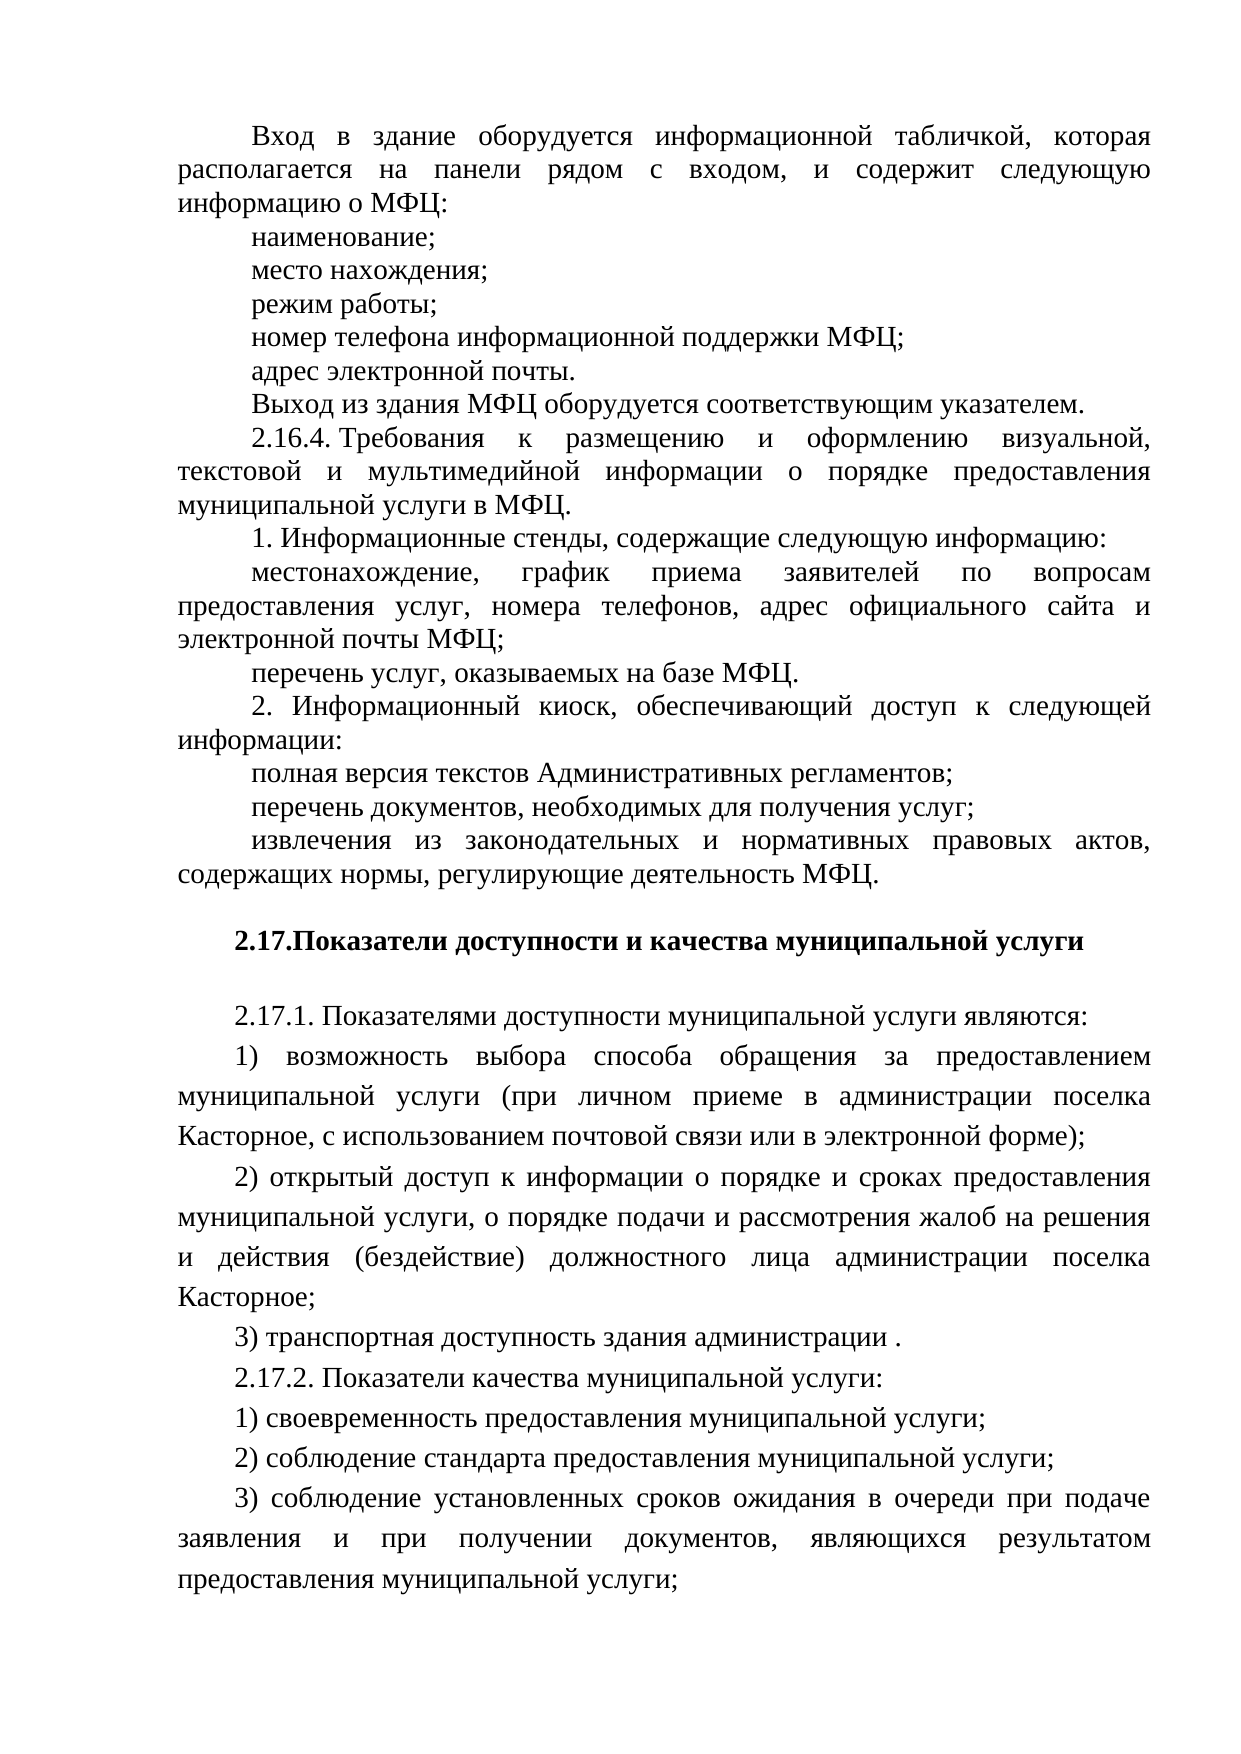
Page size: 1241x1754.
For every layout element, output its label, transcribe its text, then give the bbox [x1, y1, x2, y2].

text 3) транспортная доступность здания администрации . [177, 1319, 1152, 1353]
text 3) соблюдение установленных сроков ожидания в очереди при подаче заявления и при получении документов, являющихся результатом предоставления муниципальной услуги; [177, 1480, 1152, 1594]
text номер телефона информационной поддержки МФЦ; [177, 319, 1152, 353]
text 2.17.2. Показатели качества муниципальной услуги: [177, 1360, 1152, 1393]
text 1) возможность выбора способа обращения за предоставлением муниципальной услуги (при личном приеме в администрации поселка Касторное, с использованием почтовой связи или в электронной форме); [177, 1038, 1152, 1152]
text Вход в здание оборудуется информационной табличкой, которая располагается на панели рядом с входом, и содержит следующую информацию о МФЦ: [177, 118, 1152, 219]
text полная версия текстов Административных регламентов; [177, 755, 1152, 789]
text извлечения из законодательных и нормативных правовых актов, содержащих нормы, регулирующие деятельность МФЦ. [177, 822, 1152, 889]
text 1) своевременность предоставления муниципальной услуги; [177, 1400, 1152, 1433]
text наименование; [177, 219, 1152, 252]
text 2) соблюдение стандарта предоставления муниципальной услуги; [177, 1440, 1152, 1474]
text перечень документов, необходимых для получения услуг; [177, 789, 1152, 822]
text перечень услуг, оказываемых на базе МФЦ. [177, 655, 1152, 688]
text адрес электронной почты. [177, 353, 1152, 386]
text 2. Информационный киоск, обеспечивающий доступ к следующей информации: [177, 688, 1152, 755]
text 1. Информационные стенды, содержащие следующую информацию: [177, 521, 1152, 554]
text 2.17.Показатели доступности и качества муниципальной услуги [177, 923, 1152, 957]
text местонахождение, график приема заявителей по вопросам предоставления услуг, номера телефонов, адрес официального сайта и электронной почты МФЦ; [177, 554, 1152, 655]
text место нахождения; [177, 252, 1152, 286]
text 2.17.1. Показателями доступности муниципальной услуги являются: [177, 998, 1152, 1031]
text режим работы; [177, 286, 1152, 319]
text 2) открытый доступ к информации о порядке и сроках предоставления муниципальной услуги, о порядке подачи и рассмотрения жалоб на решения и действия (бездействие) должностного лица администрации поселка Касторное; [177, 1159, 1152, 1313]
text 2.16.4. Требования к размещению и оформлению визуальной, текстовой и мультимедийной информации о порядке предоставления муниципальной услуги в МФЦ. [177, 420, 1152, 521]
text Выход из здания МФЦ оборудуется соответствующим указателем. [177, 386, 1152, 420]
